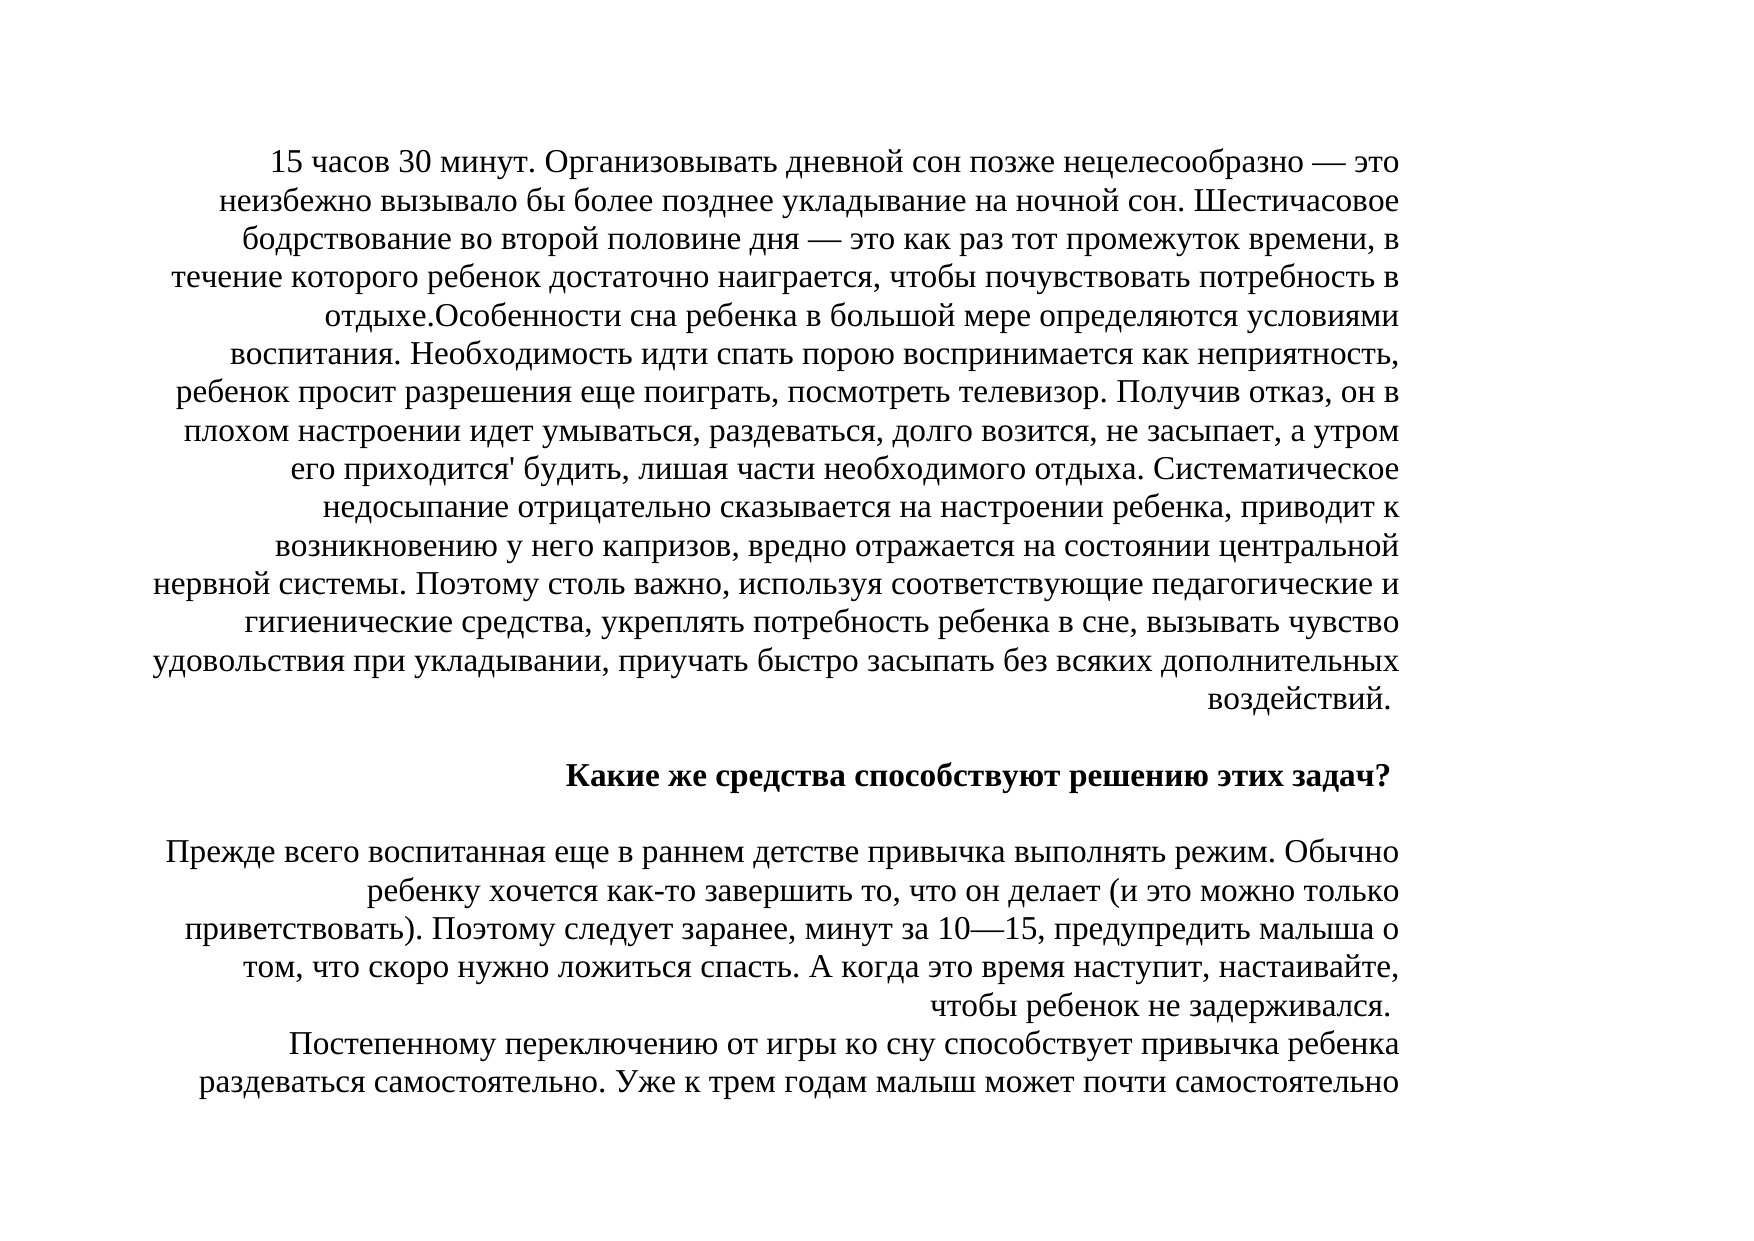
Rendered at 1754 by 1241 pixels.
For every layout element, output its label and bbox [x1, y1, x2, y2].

table_header [150, 113, 1400, 1100]
